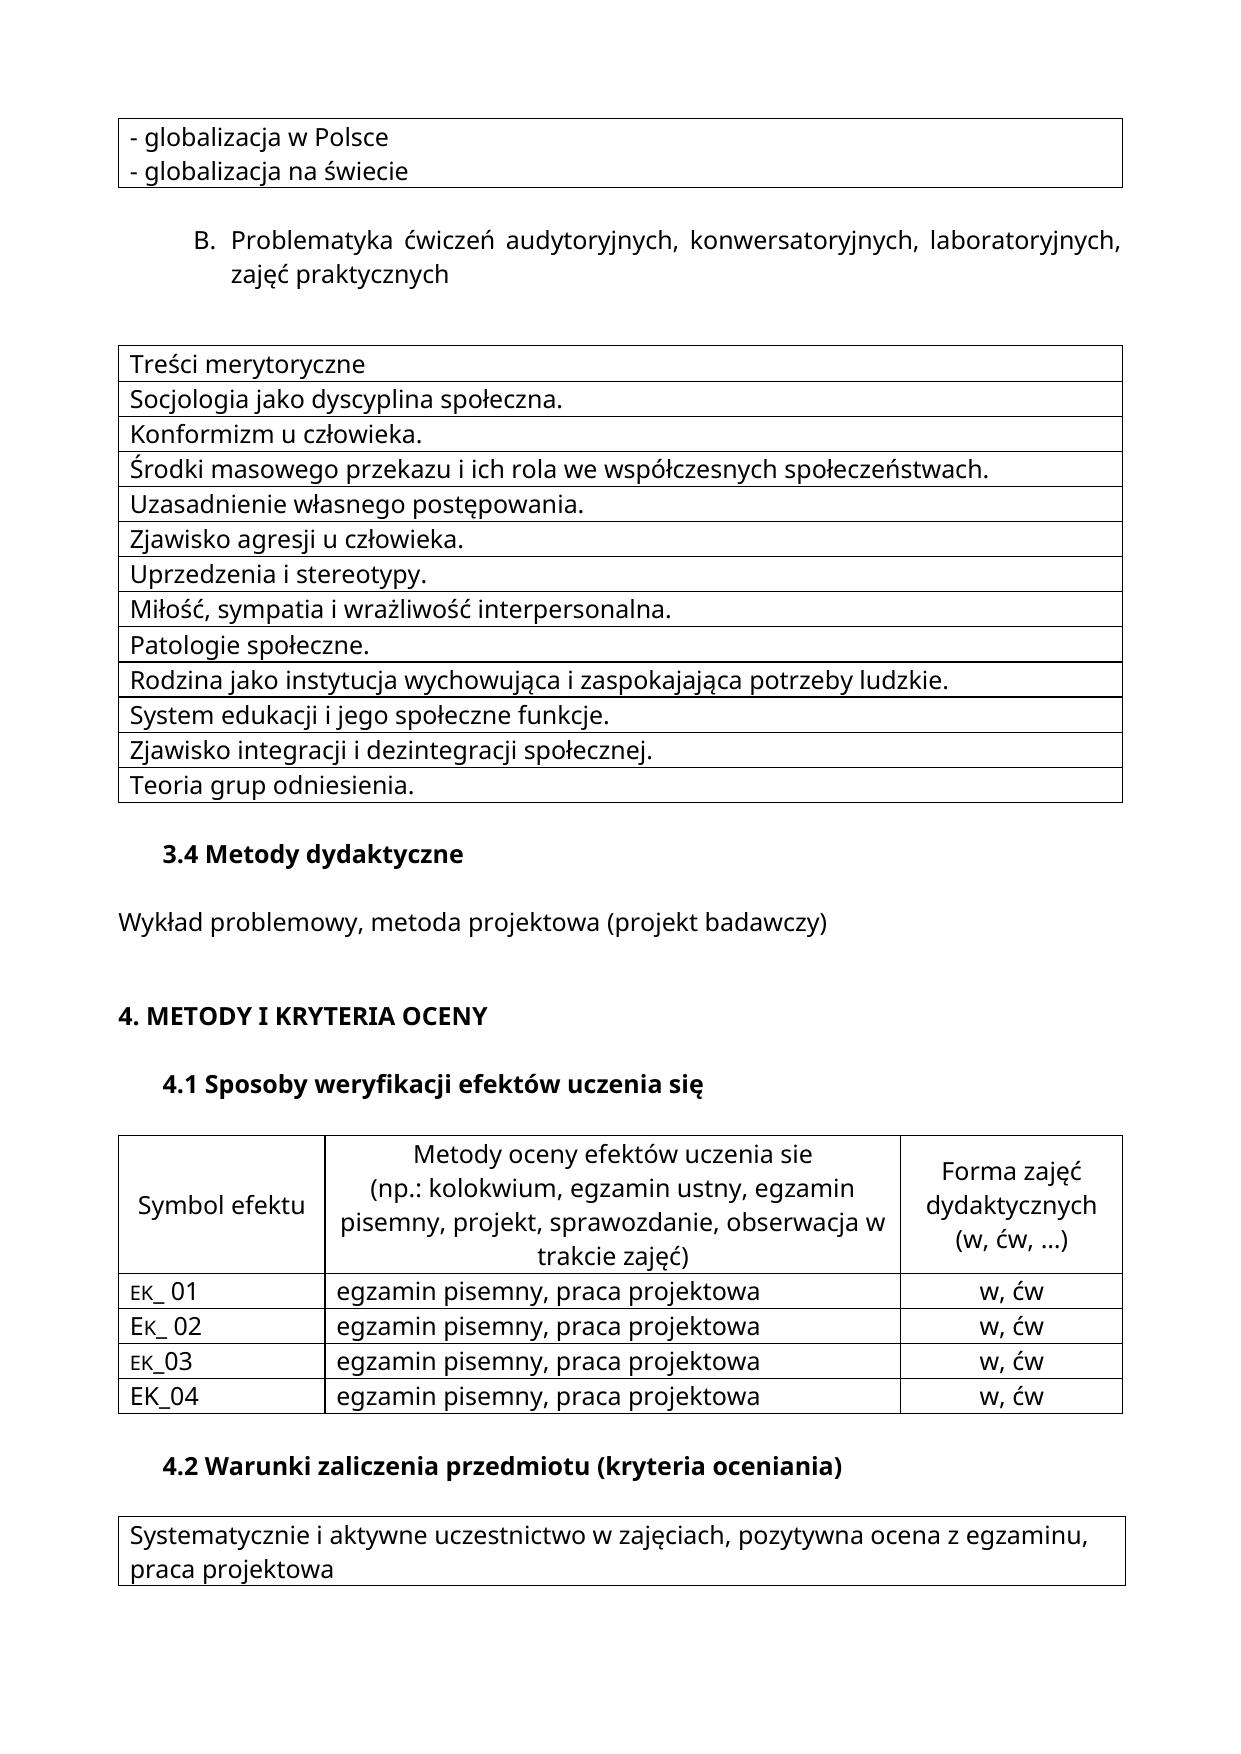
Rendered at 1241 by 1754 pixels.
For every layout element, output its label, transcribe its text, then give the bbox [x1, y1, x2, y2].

table_cell egzamin pisemny, praca projektowa [326, 1309, 900, 1343]
table_cell Zjawisko agresji u człowieka. [119, 522, 1122, 556]
table_cell Socjologia jako dyscyplina społeczna. [119, 382, 1122, 416]
table_cell EK_04 [119, 1379, 324, 1413]
table_cell Konformizm u człowieka. [119, 417, 1122, 451]
table_cell egzamin pisemny, praca projektowa [326, 1379, 900, 1413]
table_cell Teoria grup odniesienia. [119, 768, 1122, 802]
table_cell Patologie społeczne. [119, 627, 1122, 661]
table_cell ek_ 01 [119, 1274, 324, 1308]
list Problematyka ćwiczeń audytoryjnych, konwersatoryjnych, laboratoryjnych, zajęć praktycznych [193, 222, 1122, 291]
table_cell Uprzedzenia i stereotypy. [119, 557, 1122, 591]
table_cell Uzasadnienie własnego postępowania. [119, 487, 1122, 521]
text 3.4 Metody dydaktyczne [162, 837, 1122, 871]
table_cell Ek_ 02 [119, 1309, 324, 1343]
text 4.1 Sposoby weryfikacji efektów uczenia się [162, 1067, 1122, 1101]
table_header Forma zajęć dydaktycznych (w, ćw, …) [901, 1136, 1122, 1273]
table_header Systematycznie i aktywne uczestnictwo w zajęciach, pozytywna ocena z egzaminu, praca projektowa [119, 1517, 1125, 1585]
table_cell w, ćw [901, 1309, 1122, 1343]
text Wykład problemowy, metoda projektowa (projekt badawczy) [118, 905, 1122, 939]
table_cell Środki masowego przekazu i ich rola we współczesnych społeczeństwach. [119, 452, 1122, 486]
table_cell Rodzina jako instytucja wychowująca i zaspokajająca potrzeby ludzkie. [119, 663, 1122, 696]
text 4.2 Warunki zaliczenia przedmiotu (kryteria oceniania) [162, 1448, 1122, 1482]
table_cell System edukacji i jego społeczne funkcje. [119, 698, 1122, 732]
table_cell w, ćw [901, 1274, 1122, 1308]
table_cell Zjawisko integracji i dezintegracji społecznej. [119, 733, 1122, 767]
text 4. METODY I KRYTERIA OCENY [118, 999, 1122, 1033]
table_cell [119, 119, 1122, 187]
table_cell egzamin pisemny, praca projektowa [326, 1274, 900, 1308]
table_cell Miłość, sympatia i wrażliwość interpersonalna. [119, 592, 1122, 626]
table_cell ek_03 [119, 1344, 324, 1378]
table_cell w, ćw [901, 1344, 1122, 1378]
table_header Metody oceny efektów uczenia sie (np.: kolokwium, egzamin ustny, egzamin pisemny, projekt, sprawozdanie, obserwacja w trakcie zajęć) [326, 1136, 900, 1273]
table_header Treści merytoryczne [119, 346, 1122, 381]
table_cell egzamin pisemny, praca projektowa [326, 1344, 900, 1378]
table_header Symbol efektu [119, 1136, 324, 1273]
table_cell w, ćw [901, 1379, 1122, 1413]
